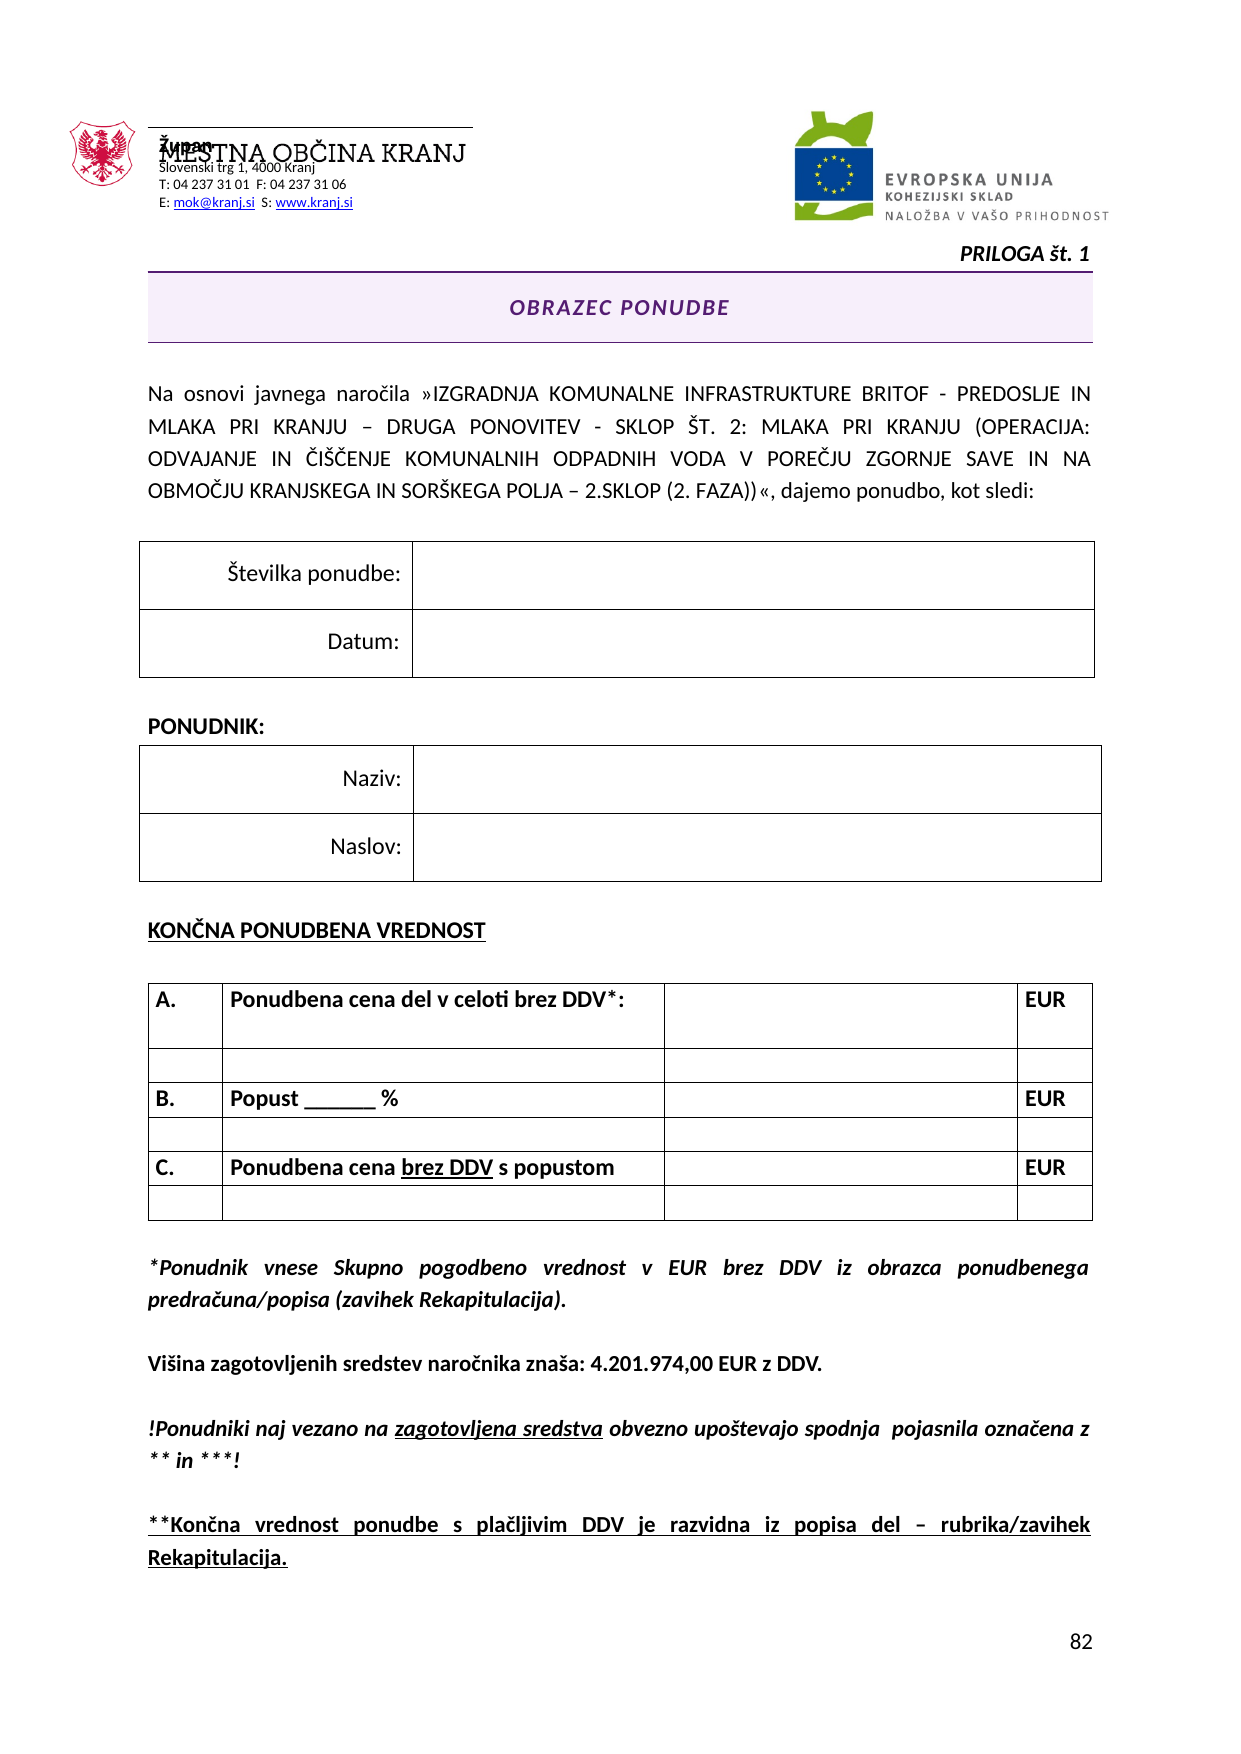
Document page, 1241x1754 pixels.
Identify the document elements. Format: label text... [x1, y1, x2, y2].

table_cell Datum: [140, 610, 412, 677]
text *Ponudnik vnese Skupno pogodbeno vrednost v EUR brez DDV iz obrazca ponudbenega predračuna/popisa (zavihek Rekapitulacija). [148, 1253, 1092, 1313]
picture [714, 103, 1149, 230]
table_cell [1018, 1118, 1092, 1151]
table_header Številka ponudbe: [140, 542, 412, 608]
table_cell EUR [1018, 1083, 1092, 1117]
table_header EUR [1018, 984, 1092, 1048]
table_cell Popust ______ % [223, 1083, 664, 1117]
text Na osnovi javnega naročila »«, dajemo ponudbo, kot sledi: [148, 379, 1092, 504]
table_cell B. [149, 1083, 222, 1117]
table_cell [223, 1186, 664, 1220]
table_cell [149, 1118, 222, 1151]
text PRILOGA št. 1 [148, 239, 1092, 267]
table_cell EUR [1018, 1152, 1092, 1185]
table_header Ponudbena cena del v celoti brez DDV*: [223, 984, 664, 1048]
table_header [665, 984, 1017, 1048]
table_cell [223, 1118, 664, 1151]
table_header Naziv: [140, 746, 413, 813]
text Višina zagotovljenih sredstev naročnika znaša: 4.201.974,00 EUR z DDV. [148, 1349, 1092, 1378]
table_cell Ponudbena cena brez DDV s popustom [223, 1152, 664, 1185]
table_cell [149, 1186, 222, 1220]
table_cell [665, 1083, 1017, 1117]
table_cell [223, 1049, 664, 1082]
table_cell [413, 610, 1094, 677]
table_cell [414, 814, 1101, 881]
text OBRAZEC PONUDBE [148, 273, 1093, 342]
table_cell [665, 1152, 1017, 1185]
text KONČNA PONUDBENA VREDNOST [148, 916, 1093, 945]
table_cell Naslov: [140, 814, 413, 881]
table_cell [1018, 1049, 1092, 1082]
table_cell [665, 1049, 1017, 1082]
text !Ponudniki naj vezano na zagotovljena sredstva obvezno upoštevajo spodnja pojasnila označena z ** in ***! [148, 1414, 1092, 1474]
table_header A. [149, 984, 222, 1048]
table_header [413, 542, 1094, 608]
table_cell [149, 1049, 222, 1082]
text **Končna vrednost ponudbe s plačljivim DDV je razvidna iz popisa del – rubrika/zavihek Rekapitulacija. [148, 1511, 1092, 1571]
table_header [414, 746, 1101, 813]
table_cell [665, 1186, 1017, 1220]
table_cell [1018, 1186, 1092, 1220]
table_cell C. [149, 1152, 222, 1185]
table_cell [665, 1118, 1017, 1151]
text PONUDNIK: [148, 711, 1092, 741]
